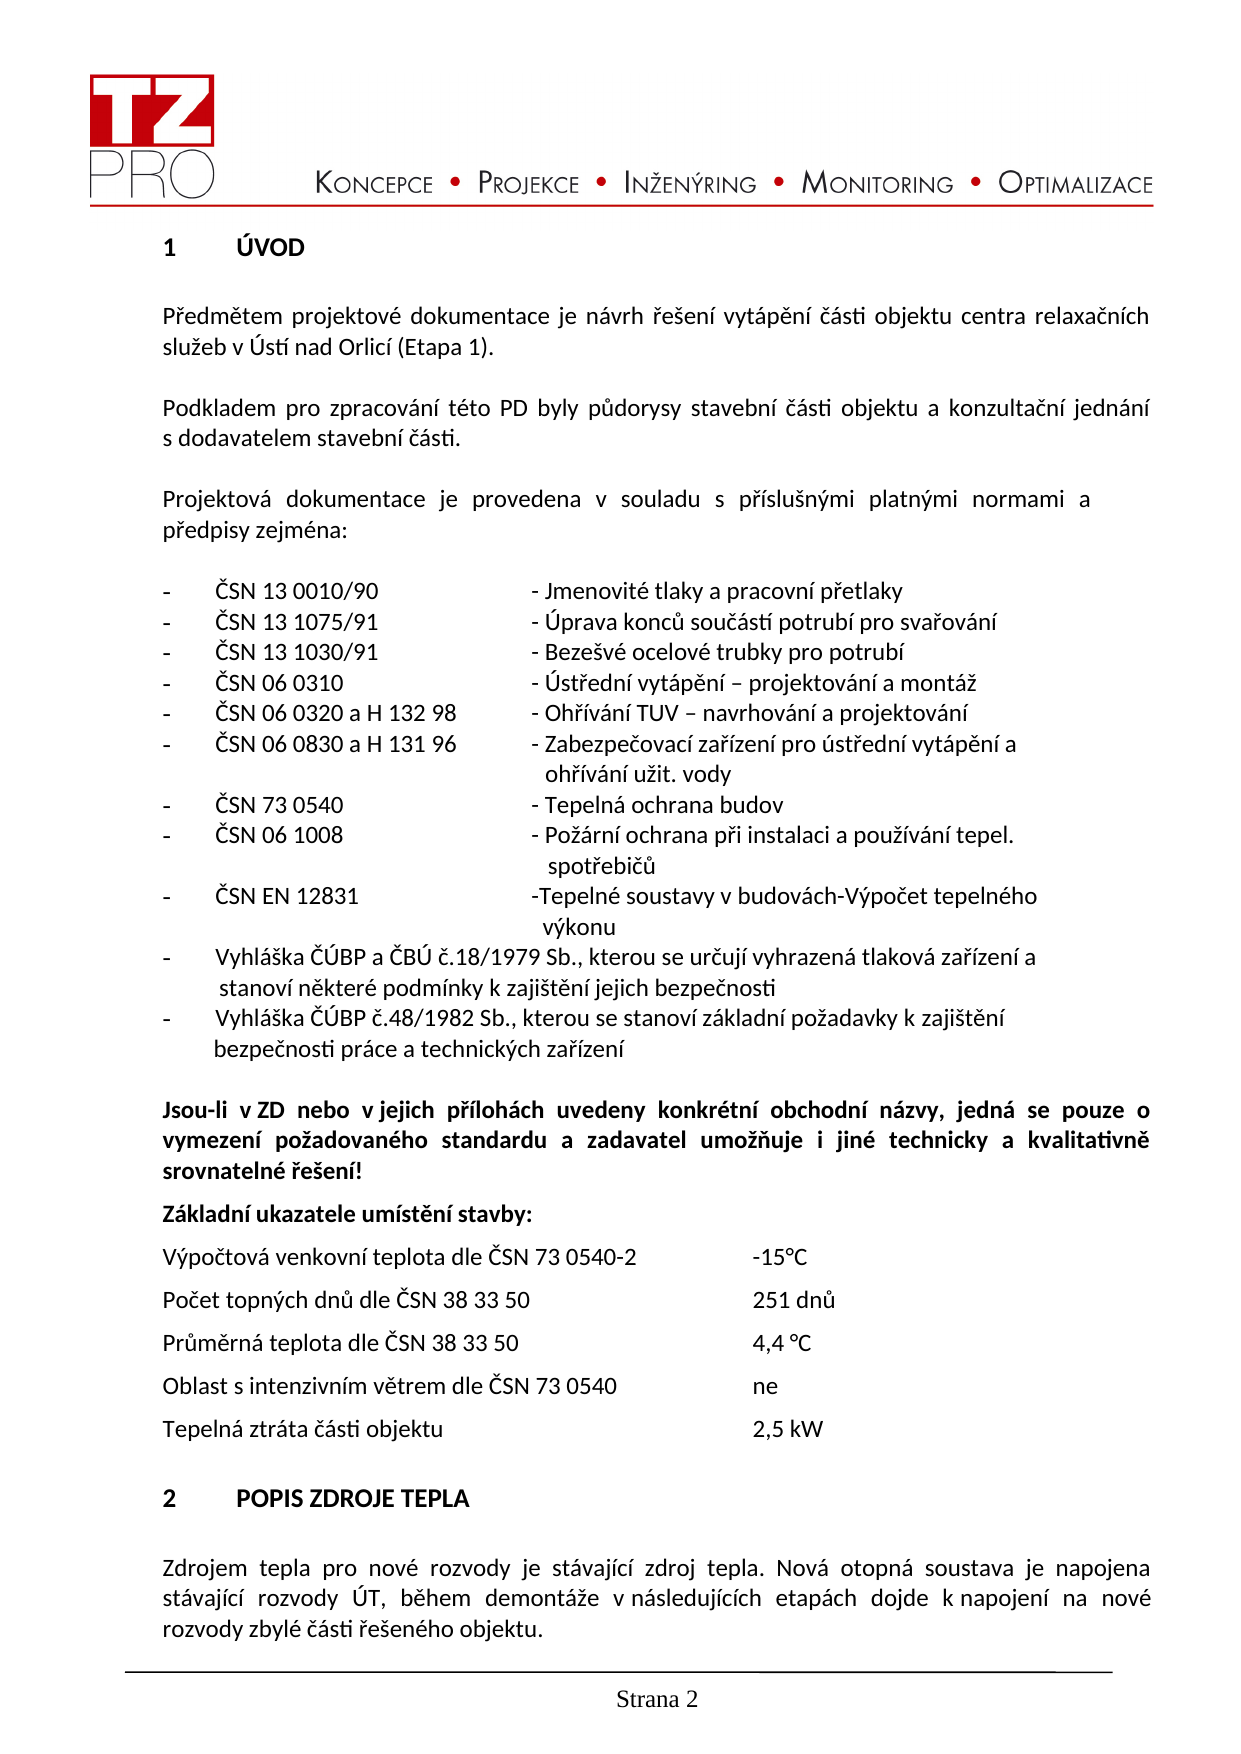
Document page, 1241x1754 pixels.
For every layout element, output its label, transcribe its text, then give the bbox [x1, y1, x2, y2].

list ČSN 06 0310 - Ústřední vytápění – projektování a montáž [162, 667, 1152, 697]
list Vyhláška ČÚBP č.48/1982 Sb., kterou se stanoví základní požadavky k zajištění [162, 1002, 1152, 1033]
text bezpečnosti práce a technických zařízení [162, 1033, 1152, 1063]
text výkonu [162, 911, 1152, 941]
text Počet topných dnů dle ČSN 38 33 50 251 dnů [162, 1284, 1152, 1315]
text spotřebičů [446, 850, 1152, 880]
text Zdrojem tepla pro nové rozvody je stávající zdroj tepla. Nová otopná soustava je napojena stávající rozvody ÚT, během demontáže v následujících etapách dojde k napojení na nové rozvody zbylé části řešeného objektu. [162, 1552, 1152, 1643]
list ČSN 06 1008 - Požární ochrana při instalaci a používání tepel. [162, 819, 1152, 850]
text Projektová dokumentace je provedena v souladu s příslušnými platnými normami a předpisy zejména: [162, 484, 1092, 545]
text Předmětem projektové dokumentace je návrh řešení vytápění části objektu centra relaxačních služeb v Ústí nad Orlicí (Etapa 1). [162, 301, 1152, 362]
list ČSN 13 1030/91 - Bezešvé ocelové trubky pro potrubí [162, 636, 1152, 667]
picture [88, 73, 1154, 231]
subtitle ÚVOD [162, 231, 1152, 263]
list ČSN 73 0540 - Tepelná ochrana budov [162, 789, 1152, 819]
text Průměrná teplota dle ČSN 38 33 50 4,4 °C [162, 1327, 1152, 1358]
list ČSN 06 0830 a H 131 96 - Zabezpečovací zařízení pro ústřední vytápění a [162, 728, 1152, 758]
text Oblast s intenzivním větrem dle ČSN 73 0540 ne [162, 1370, 1152, 1401]
text ohřívání užit. vody [517, 758, 1152, 789]
text Jsou-li v ZD nebo v jejich přílohách uvedeny konkrétní obchodní názvy, jedná se pouze o vymezení požadovaného standardu a zadavatel umožňuje i jiné technicky a kvalitativně srovnatelné řešení! [162, 1094, 1152, 1186]
list ČSN 06 0320 a H 132 98 - Ohřívání TUV – navrhování a projektování [162, 697, 1152, 728]
subtitle POPIS ZDROJE TEPLA [162, 1481, 1152, 1514]
list ČSN 13 1075/91 - Úprava konců součástí potrubí pro svařování [162, 606, 1152, 636]
list ČSN 13 0010/90 - Jmenovité tlaky a pracovní přetlaky [162, 575, 1152, 606]
text Základní ukazatele umístění stavby: [162, 1198, 1152, 1229]
text Podkladem pro zpracování této PD byly půdorysy stavební části objektu a konzultační jednání s dodavatelem stavební části. [162, 392, 1152, 453]
list ČSN EN 12831 -Tepelné soustavy v budovách-Výpočet tepelného [162, 880, 1152, 911]
text stanoví některé podmínky k zajištění jejich bezpečnosti [162, 972, 1152, 1002]
text Výpočtová venkovní teplota dle ČSN 73 0540-2 -15°C [162, 1241, 1152, 1272]
text Tepelná ztráta části objektu 2,5 kW [162, 1413, 1152, 1444]
list Vyhláška ČÚBP a ČBÚ č.18/1979 Sb., kterou se určují vyhrazená tlaková zařízení a [162, 941, 1152, 972]
